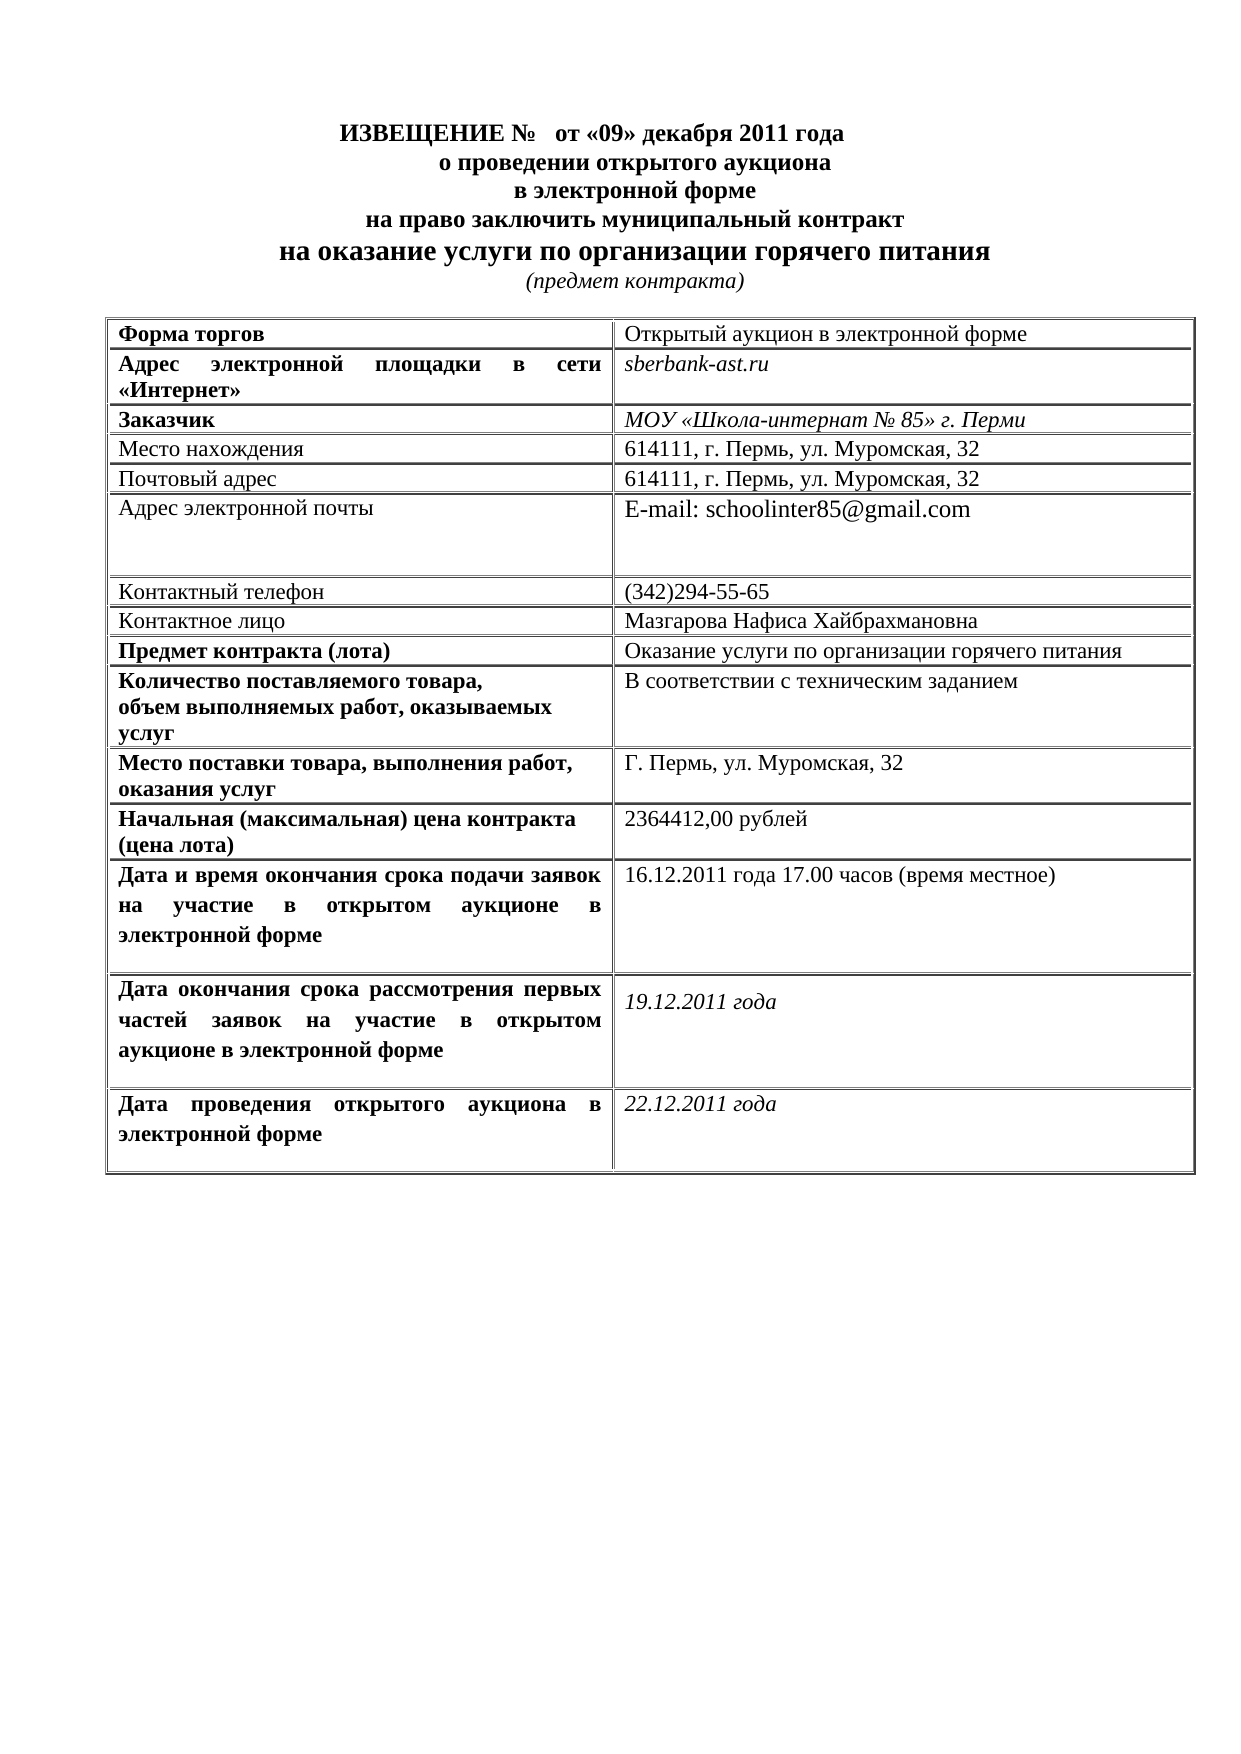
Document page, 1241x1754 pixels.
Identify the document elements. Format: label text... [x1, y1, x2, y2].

table_cell sberbank-ast.ru [615, 347, 1193, 402]
table_cell В соответствии с техническим заданием [615, 664, 1194, 746]
table_cell Предмет контракта (лота) [108, 634, 612, 663]
table_cell Дата окончания срока рассмотрения первых частей заявок на участие в открытом аукционе в электронной форме [108, 972, 612, 1087]
table_cell Начальная (максимальная) цена контракта (цена лота) [108, 802, 612, 858]
table_cell Контактный телефон [108, 575, 612, 604]
table_cell Контактное лицо [107, 604, 613, 634]
table_cell Почтовый адрес [108, 462, 612, 491]
table_cell 614111, г. Пермь, ул. Муромская, 32 [615, 462, 1193, 491]
table_cell 2364412,00 рублей [615, 802, 1193, 858]
table_cell (342)294-55-65 [615, 575, 1193, 604]
table_cell 614111, г. Пермь, ул. Муромская, 32 [615, 432, 1193, 462]
table_cell 19.12.2011 года [615, 972, 1193, 1087]
table_cell Мазгарова Нафиса Хайбрахмановна [613, 604, 1194, 634]
table_cell Оказание услуги по организации горячего питания [615, 634, 1193, 663]
table_header Открытый аукцион в электронной форме [613, 320, 1193, 347]
text на оказание услуги по организации горячего питания [118, 233, 1152, 267]
table_cell Место поставки товара, выполнения работ, оказания услуг [108, 746, 612, 802]
table_cell Место нахождения [108, 432, 612, 462]
table_cell Дата и время окончания срока подачи заявок на участие в открытом аукционе в электронной форме [108, 858, 612, 972]
text (предмет контракта) [118, 267, 1152, 293]
text о проведении открытого аукциона [118, 147, 1152, 176]
table_cell Адрес электронной площадки в сети «Интернет» [108, 347, 612, 402]
text на право заключить муниципальный контракт [118, 204, 1152, 233]
table_cell Заказчик [107, 403, 612, 432]
table_cell Дата проведения открытого аукциона в электронной форме [108, 1087, 613, 1171]
table_cell 16.12.2011 года 17.00 часов (время местное) [615, 858, 1193, 972]
text ИЗВЕЩЕНИЕ № от «09» декабря 2011 года [118, 118, 1152, 147]
table_cell МОУ «Школа-интернат № 85» г. Перми [615, 403, 1194, 432]
text в электронной форме [118, 176, 1152, 204]
table_cell E-mail: schoolinter85@gmail.com [615, 491, 1193, 575]
table_cell Адрес электронной почты [108, 491, 612, 575]
table_cell Количество поставляемого товара, объем выполняемых работ, оказываемых услуг [107, 664, 612, 746]
table_header Форма торгов [108, 320, 613, 347]
table_cell Г. Пермь, ул. Муромская, 32 [615, 746, 1193, 802]
table_cell 22.12.2011 года [613, 1087, 1193, 1171]
